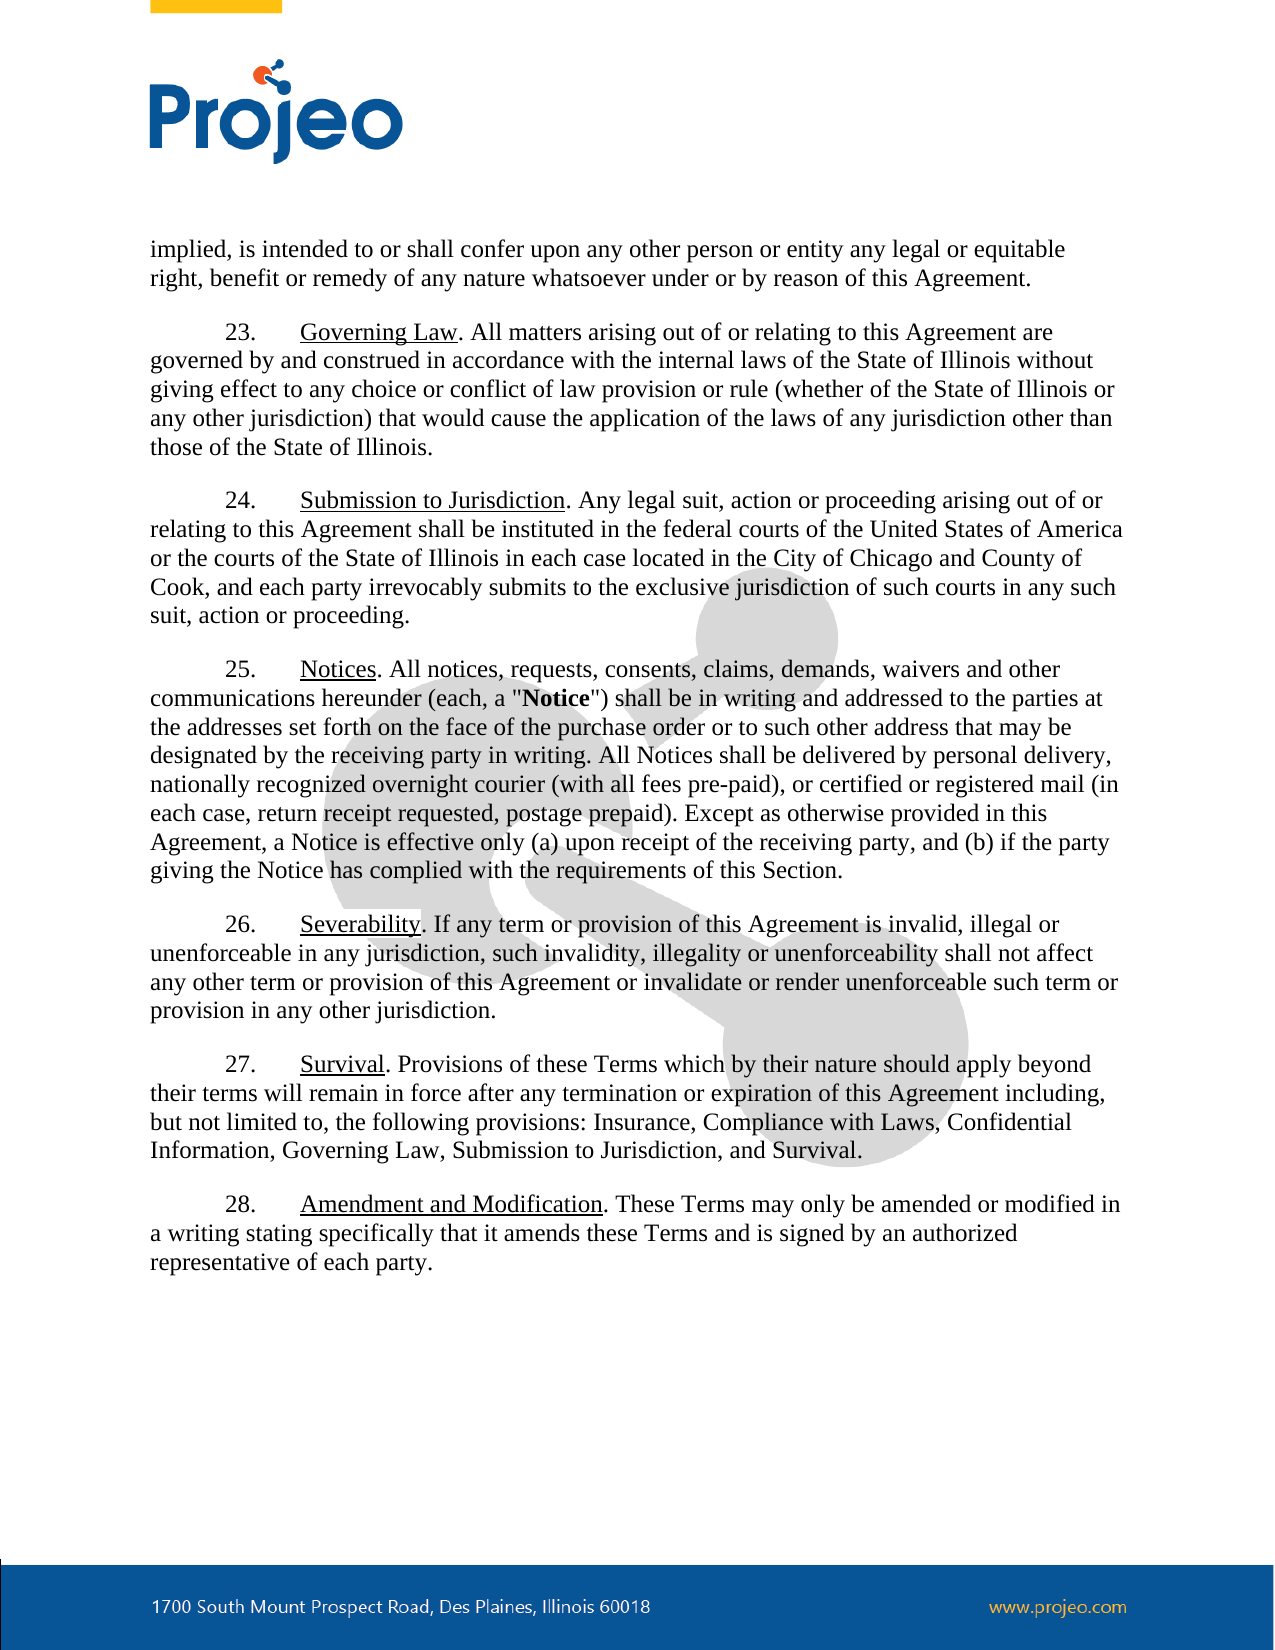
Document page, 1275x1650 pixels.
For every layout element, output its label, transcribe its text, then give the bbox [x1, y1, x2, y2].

text Governing Law. All matters arising out of or relating to this Agreement are governed by and construed in accordance with the internal laws of the State of Illinois without giving effect to any choice or conflict of law provision or rule (whether of the State of Illinois or any other jurisdiction) that would cause the application of the laws of any jurisdiction other than those of the State of Illinois. [150, 317, 1125, 461]
text Amendment and Modification. These Terms may only be amended or modified in a writing stating specifically that it amends these Terms and is signed by an authorized representative of each party. [150, 1189, 1125, 1276]
picture [0, 1559, 1274, 1650]
picture [0, 0, 1274, 174]
text Submission to Jurisdiction. Any legal suit, action or proceeding arising out of or relating to this Agreement shall be instituted in the federal courts of the United States of America or the courts of the State of Illinois in each case located in the City of Chicago and County of Cook, and each party irrevocably submits to the exclusive jurisdiction of such courts in any such suit, action or proceeding. [150, 486, 1125, 629]
text Severability. If any term or provision of this Agreement is invalid, illegal or unenforceable in any jurisdiction, such invalidity, illegality or unenforceability shall not affect any other term or provision of this Agreement or invalidate or render unenforceable such term or provision in any other jurisdiction. [150, 909, 1125, 1024]
text Notices. All notices, requests, consents, claims, demands, waivers and other communications hereunder (each, a "Notice") shall be in writing and addressed to the parties at the addresses set forth on the face of the purchase order or to such other address that may be designated by the receiving party in writing. All Notices shall be delivered by personal delivery, nationally recognized overnight courier (with all fees pre-paid), or certified or registered mail (in each case, return receipt requested, postage prepaid). Except as otherwise provided in this Agreement, a Notice is effective only (a) upon receipt of the receiving party, and (b) if the party giving the Notice has complied with the requirements of this Section. [150, 654, 1125, 884]
text Survival. Provisions of these Terms which by their nature should apply beyond their terms will remain in force after any termination or expiration of this Agreement including, but not limited to, the following provisions: Insurance, Compliance with Laws, Confidential Information, Governing Law, Submission to Jurisdiction, and Survival. [150, 1049, 1125, 1164]
